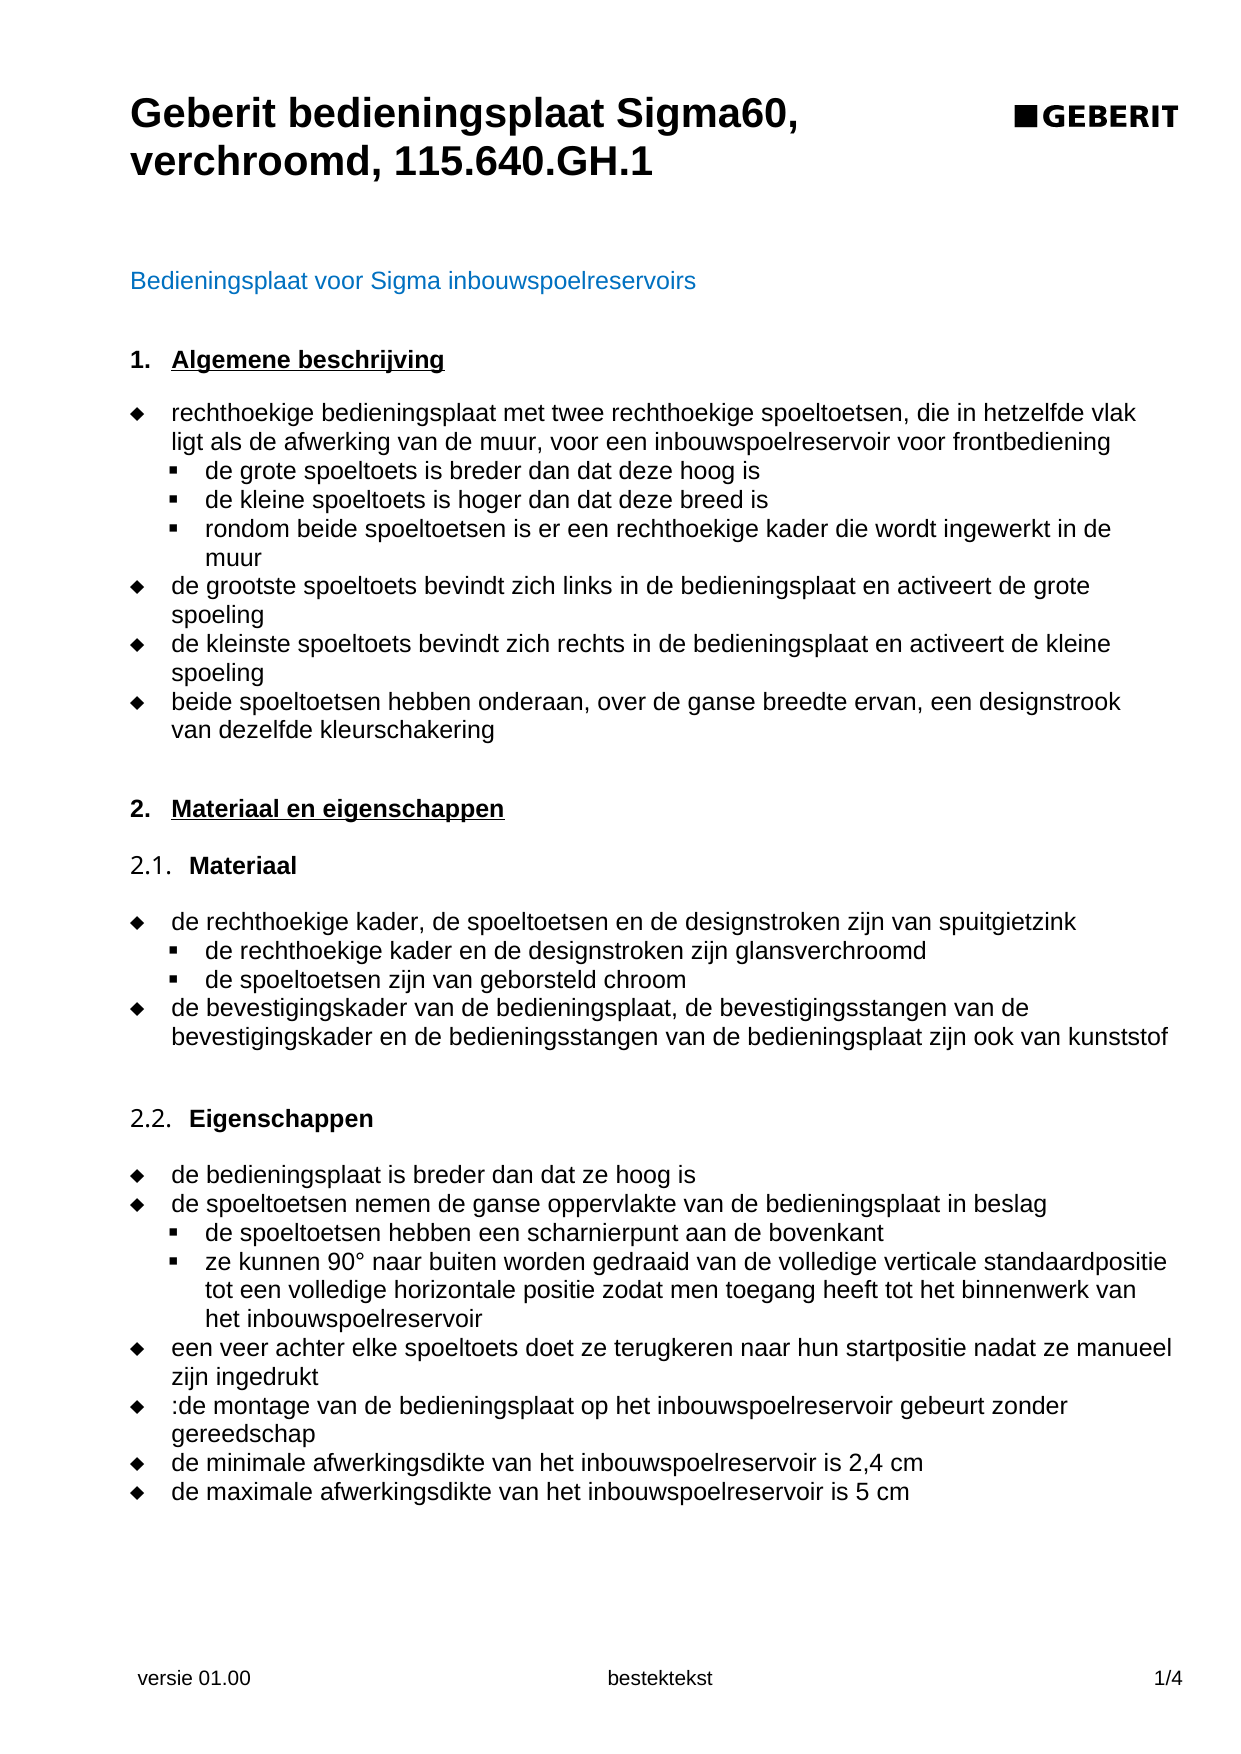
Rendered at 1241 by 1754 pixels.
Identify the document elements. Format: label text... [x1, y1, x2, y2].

text de rechthoekige kader en de designstroken zijn glansverchroomd [167, 936, 1175, 964]
text rechthoekige bedieningsplaat met twee rechthoekige spoeltoetsen, die in hetzelfde vlak ligt als de afwerking van de muur, voor een inbouwspoelreservoir voor frontbediening [130, 398, 1175, 456]
text de spoeltoetsen nemen de ganse oppervlakte van de bedieningsplaat in beslag [130, 1189, 1175, 1218]
text een veer achter elke spoeltoets doet ze terugkeren naar hun startpositie nadat ze manueel zijn ingedrukt [130, 1333, 1175, 1391]
text de minimale afwerkingsdikte van het inbouwspoelreservoir is 2,4 cm [130, 1448, 1175, 1477]
text de bedieningsplaat is breder dan dat ze hoog is [130, 1160, 1175, 1189]
text :de montage van de bedieningsplaat op het inbouwspoelreservoir gebeurt zonder gereedschap [130, 1391, 1175, 1448]
text de kleine spoeltoets is hoger dan dat deze breed is [167, 485, 1175, 514]
text de grootste spoeltoets bevindt zich links in de bedieningsplaat en activeert de grote spoeling [130, 571, 1175, 629]
picture [1014, 104, 1179, 128]
subtitle Materiaal [130, 848, 1175, 882]
text Bedieningsplaat voor Sigma inbouwspoelreservoirs [130, 266, 1175, 294]
subtitle Algemene beschrijving [130, 344, 1175, 373]
text de bevestigingskader van de bedieningsplaat, de bevestigingsstangen van de bevestigingskader en de bedieningsstangen van de bedieningsplaat zijn ook van kunststof [130, 993, 1175, 1051]
text beide spoeltoetsen hebben onderaan, over de ganse breedte ervan, een designstrook van dezelfde kleurschakering [130, 686, 1175, 744]
subtitle Eigenschappen [130, 1101, 1175, 1135]
text rondom beide spoeltoetsen is er een rechthoekige kader die wordt ingewerkt in de muur [167, 514, 1175, 571]
text de rechthoekige kader, de spoeltoetsen en de designstroken zijn van spuitgietzink [130, 907, 1175, 936]
text de maximale afwerkingsdikte van het inbouwspoelreservoir is 5 cm [130, 1477, 1175, 1506]
text ze kunnen 90° naar buiten worden gedraaid van de volledige verticale standaardpositie tot een volledige horizontale positie zodat men toegang heeft tot het binnenwerk van het inbouwspoelreservoir [167, 1247, 1175, 1333]
text de spoeltoetsen zijn van geborsteld chroom [167, 964, 1175, 993]
text de grote spoeltoets is breder dan dat deze hoog is [167, 456, 1175, 485]
subtitle Materiaal en eigenschappen [130, 794, 1175, 823]
text de spoeltoetsen hebben een scharnierpunt aan de bovenkant [167, 1218, 1175, 1247]
text de kleinste spoeltoets bevindt zich rechts in de bedieningsplaat en activeert de kleine spoeling [130, 629, 1175, 686]
